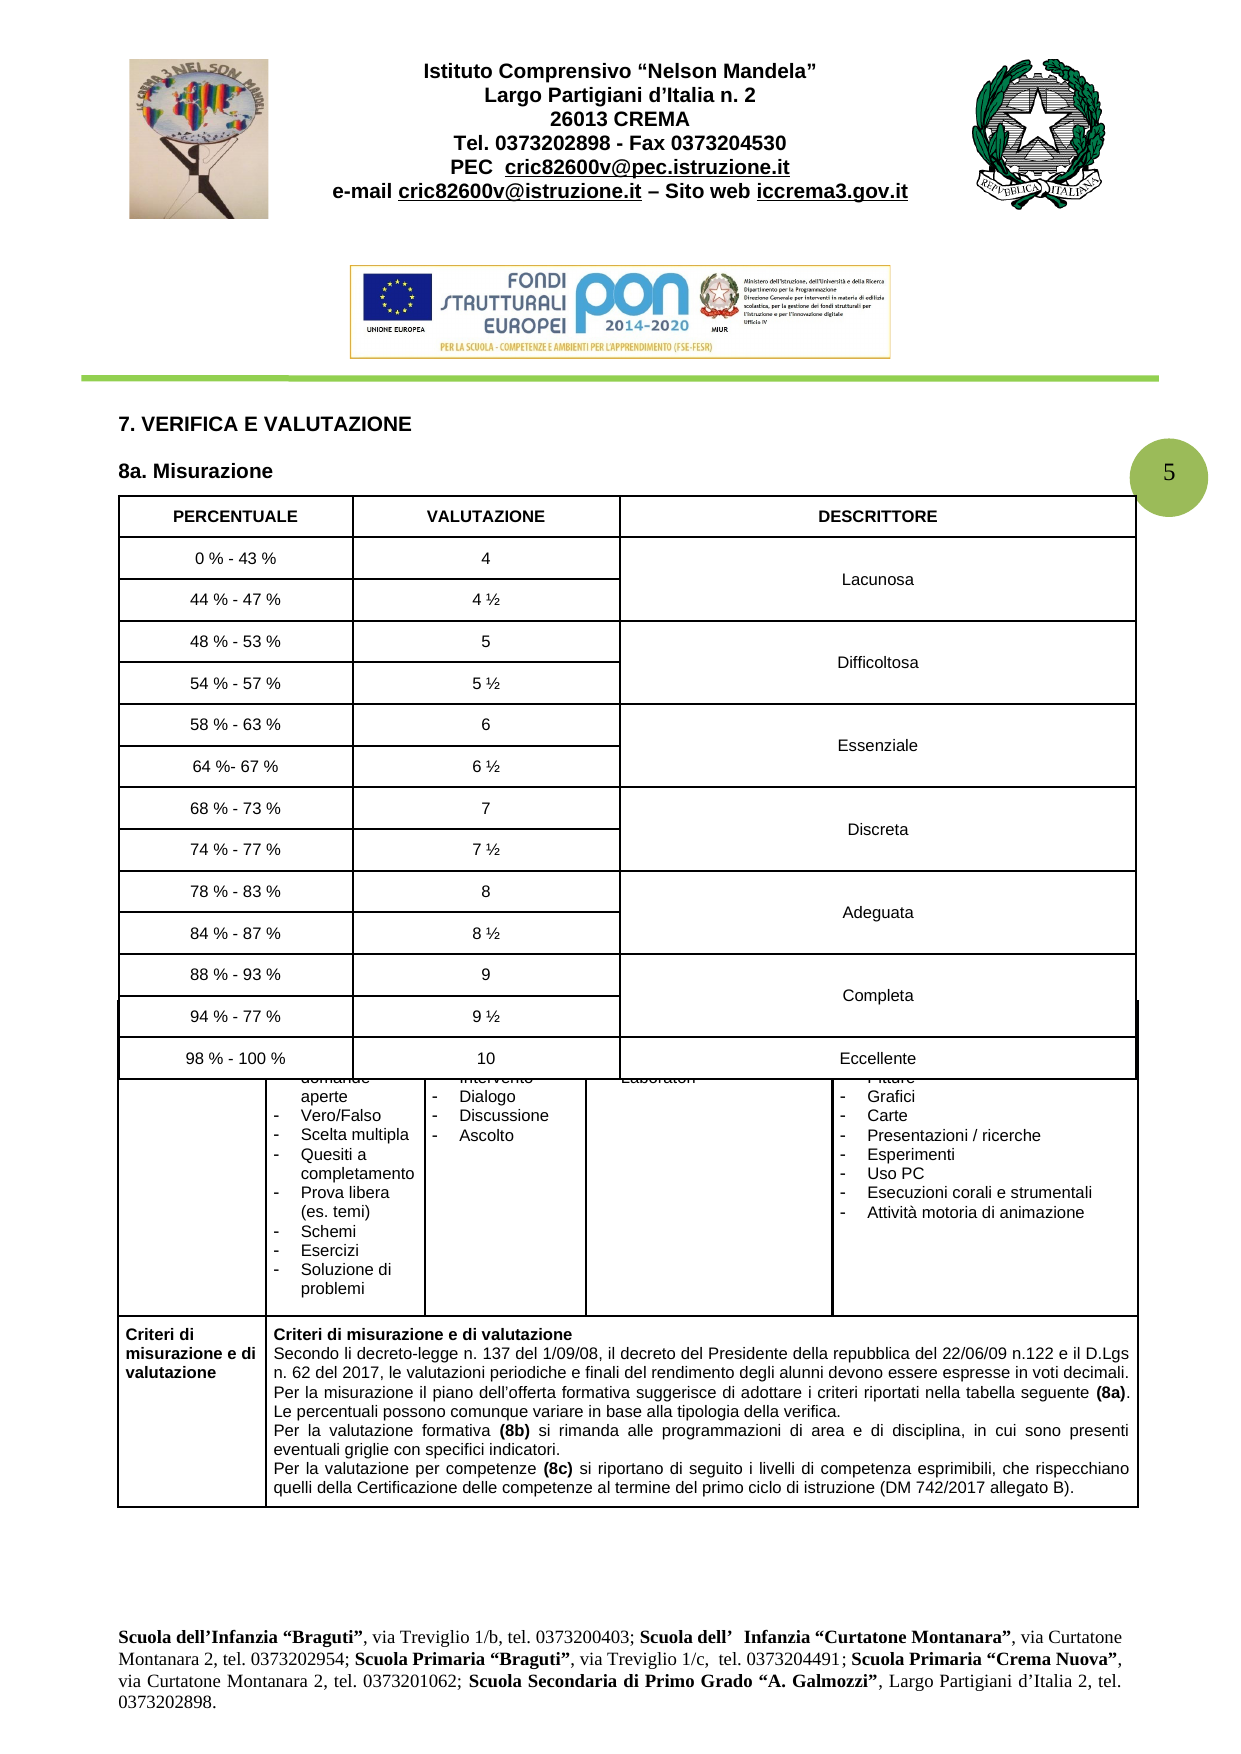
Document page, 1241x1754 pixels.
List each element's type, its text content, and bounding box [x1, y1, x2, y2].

picture [129, 59, 269, 219]
text 8a. Misurazione [118, 459, 1122, 483]
text 7. VERIFICA E VALUTAZIONE [118, 411, 1122, 435]
picture [349, 265, 891, 359]
